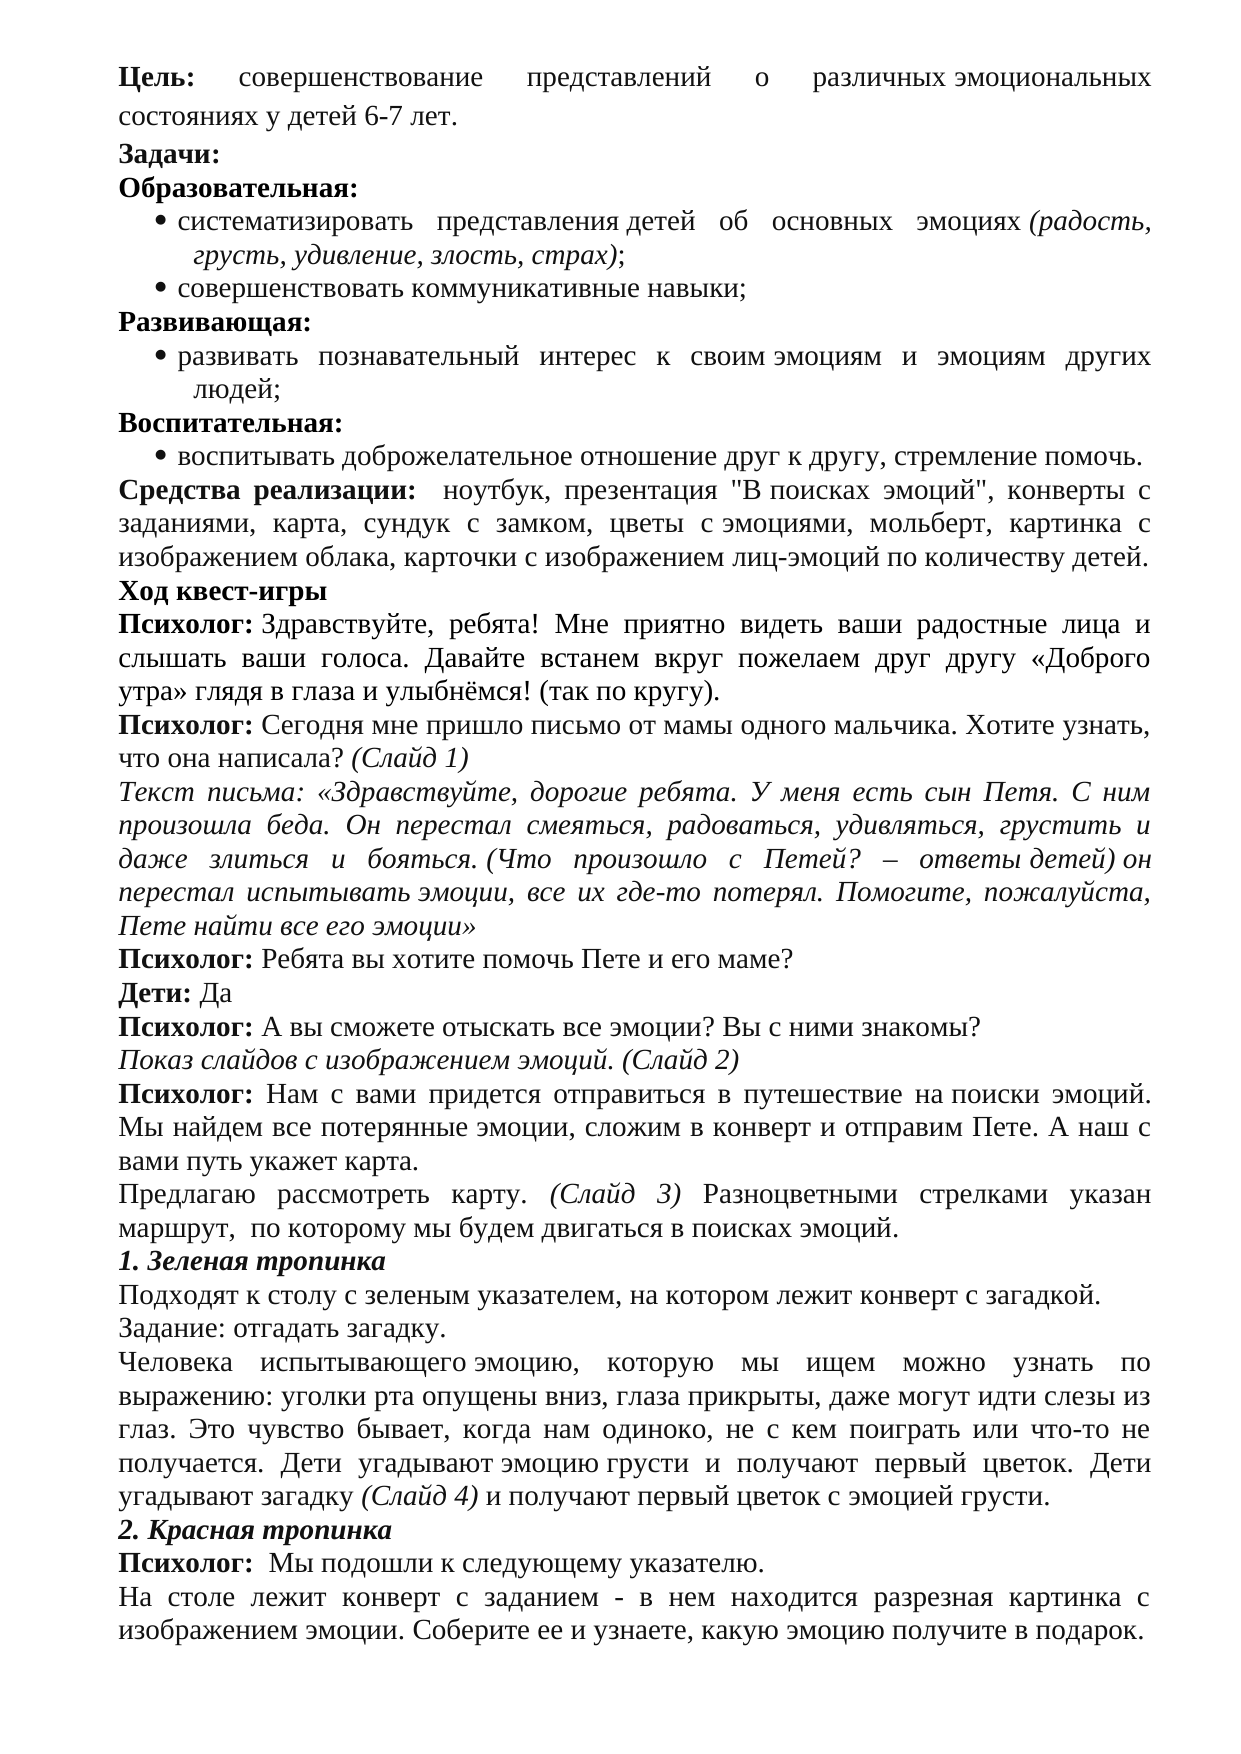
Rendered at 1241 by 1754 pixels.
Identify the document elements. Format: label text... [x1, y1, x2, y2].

text Задачи: [118, 136, 1152, 170]
text Ход квест-игры [118, 573, 1152, 606]
text Образовательная: [118, 170, 1152, 203]
text Текст письма: «Здравствуйте, дорогие ребята. У меня есть сын Петя. С ним произошла беда. Он перестал смеяться, радоваться, удивляться, грустить и даже злиться и бояться. (Что произошло с Петей? – ответы детей) он перестал испытывать эмоции, все их где-то потерял. Помогите, пожалуйста, Пете найти все его эмоции» [118, 774, 1152, 942]
text На столе лежит конверт с заданием - в нем находится разрезная картинка с изображением эмоции. Соберите ее и узнаете, какую эмоцию получите в подарок. [118, 1579, 1152, 1646]
text Психолог: Нам с вами придется отправиться в путешествие на поиски эмоций. Мы найдем все потерянные эмоции, сложим в конверт и отправим Пете. А наш с вами путь укажет карта. [118, 1076, 1152, 1176]
text 1. Зеленая тропинка [118, 1243, 1152, 1277]
text Психолог: Сегодня мне пришло письмо от мамы одного мальчика. Хотите узнать, что она написала? (Слайд 1) [118, 707, 1152, 774]
text Дети: Да [118, 975, 1152, 1009]
text Средства реализации: ноутбук, презентация "В поисках эмоций", конверты с заданиями, карта, сундук с замком, цветы с эмоциями, мольберт, картинка с изображением облака, карточки с изображением лиц-эмоций по количеству детей. [118, 472, 1152, 573]
list развивать познавательный интерес к своим эмоциям и эмоциям других людей; [156, 338, 1152, 405]
text Подходят к столу с зеленым указателем, на котором лежит конверт с загадкой. [118, 1277, 1152, 1311]
list Воспитательная: [118, 405, 1152, 438]
text Психолог: Ребята вы хотите помочь Пете и его маме? [118, 942, 1152, 975]
text Предлагаю рассмотреть карту. (Слайд 3) Разноцветными стрелками указан маршрут, по которому мы будем двигаться в поисках эмоций. [118, 1176, 1152, 1243]
text Психолог: Мы подошли к следующему указателю. [118, 1545, 1152, 1579]
text Цель: совершенствование представлений о различных эмоциональных состояниях у детей 6-7 лет. [118, 59, 1152, 131]
text 2. Красная тропинка [118, 1512, 1152, 1545]
text Показ слайдов с изображением эмоций. (Слайд 2) [118, 1042, 1152, 1076]
text Человека испытывающего эмоцию, которую мы ищем можно узнать по выражению: уголки рта опущены вниз, глаза прикрыты, даже могут идти слезы из глаз. Это чувство бывает, когда нам одиноко, не с кем поиграть или что-то не получается. Дети угадывают эмоцию грусти и получают первый цветок. Дети угадывают загадку (Слайд 4) и получают первый цветок с эмоцией грусти. [118, 1344, 1152, 1512]
list воспитывать доброжелательное отношение друг к другу, стремление помочь. [156, 438, 1152, 472]
list совершенствовать коммуникативные навыки; [156, 271, 1152, 304]
text Психолог: А вы сможете отыскать все эмоции? Вы с ними знакомы? [118, 1009, 1152, 1042]
list систематизировать представления детей об основных эмоциях (радость, грусть, удивление, злость, страх); [156, 203, 1152, 271]
text Психолог: Здравствуйте, ребята! Мне приятно видеть ваши радостные лица и слышать ваши голоса. Давайте встанем вкруг пожелаем друг другу «Доброго утра» глядя в глаза и улыбнёмся! (так по кругу). [118, 606, 1152, 707]
text Задание: отгадать загадку. [118, 1311, 1152, 1344]
list Развивающая: [118, 304, 1152, 338]
